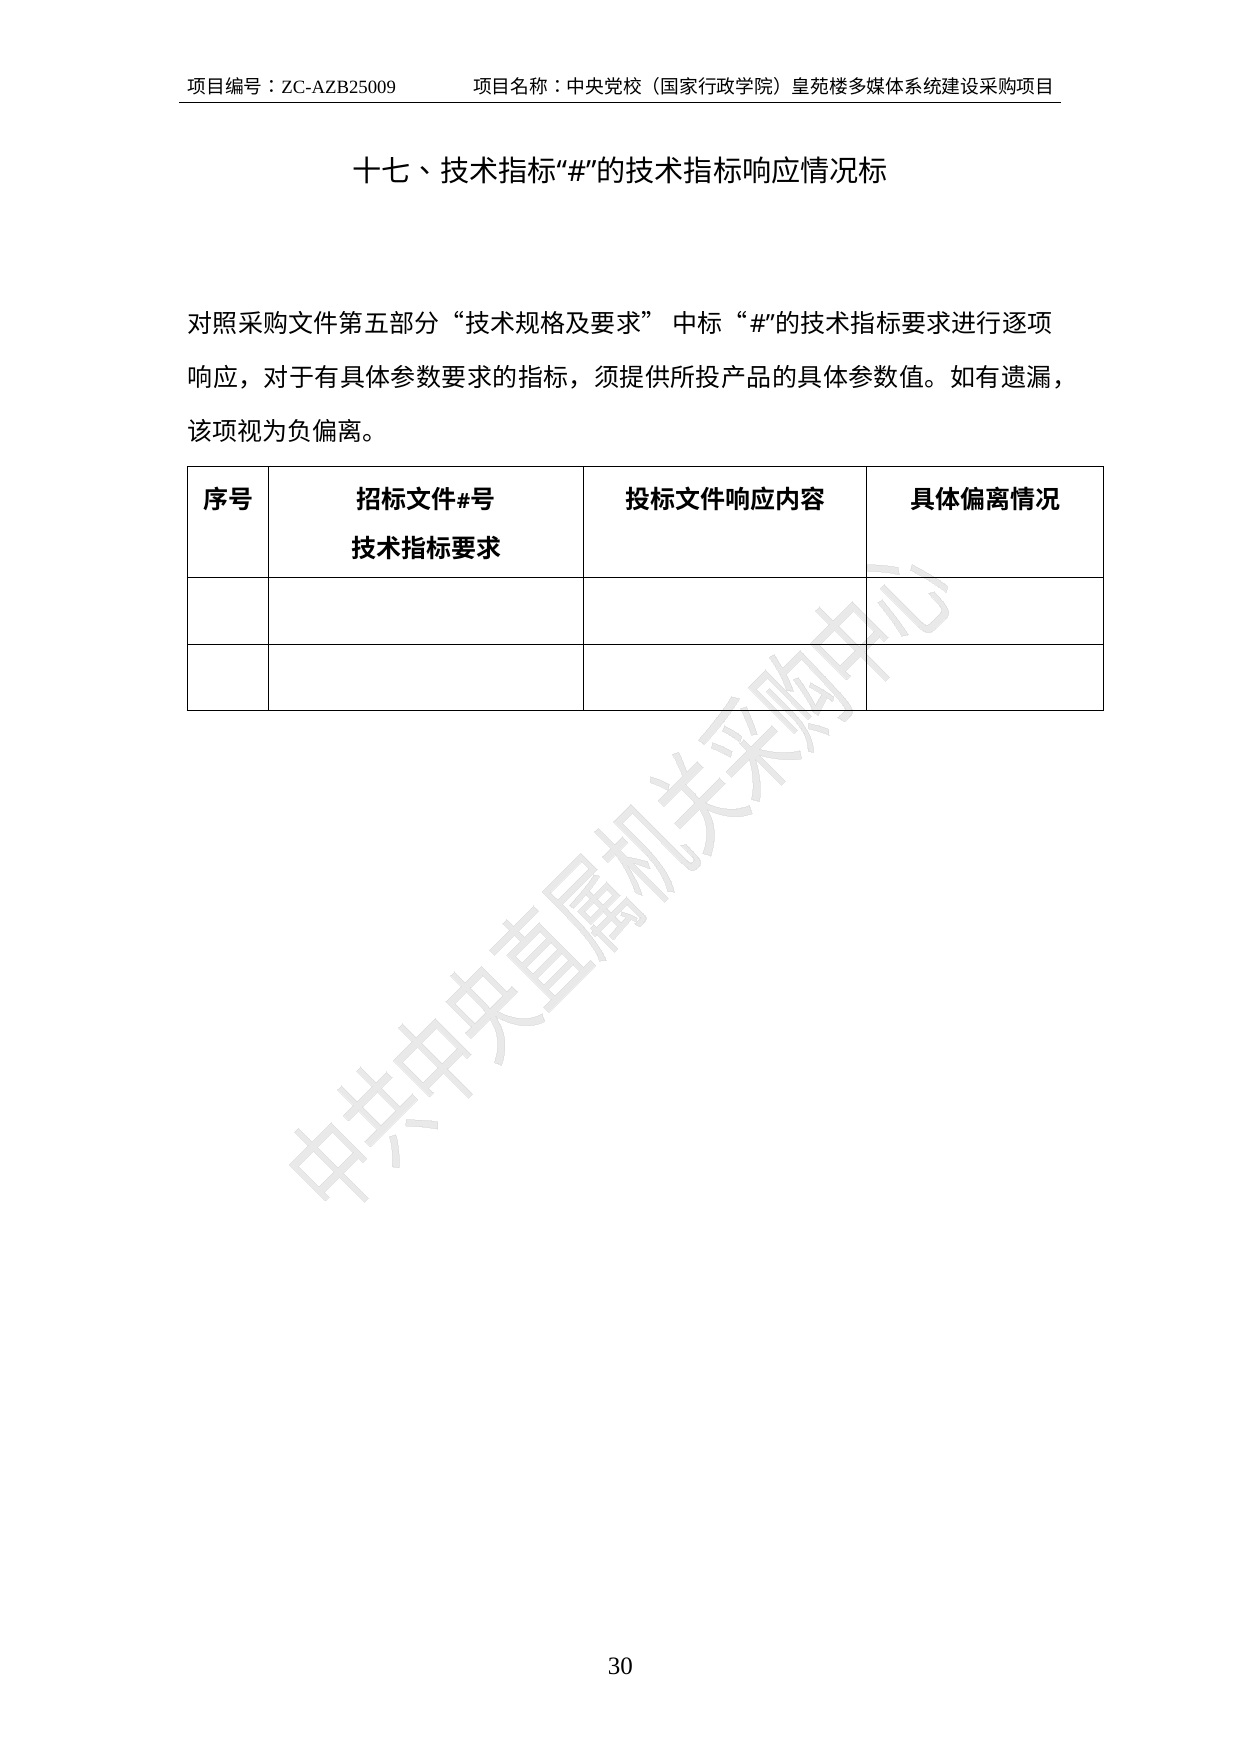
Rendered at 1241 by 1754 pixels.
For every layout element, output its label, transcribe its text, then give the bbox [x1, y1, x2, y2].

table_cell [584, 645, 866, 710]
text 对照采购文件第五部分“技术规格及要求” 中标“#”的技术指标要求进行逐项响应，对于有具体参数要求的指标，须提供所投产品的具体参数值。如有遗漏，该项视为负偏离。 [187, 303, 1053, 448]
table_cell [269, 578, 583, 644]
table_header 招标文件#号 技术指标要求 [269, 467, 583, 577]
table_cell [584, 578, 866, 644]
table_header 投标文件响应内容 [584, 467, 866, 577]
table_header 序号 [188, 467, 268, 577]
text 十七、技术指标“#”的技术指标响应情况标 [187, 150, 1053, 190]
table_cell [188, 578, 268, 644]
table_cell [867, 645, 1103, 710]
table_cell [269, 645, 583, 710]
table_header 具体偏离情况 [867, 467, 1103, 577]
table_cell [867, 578, 1103, 644]
table_cell [188, 645, 268, 710]
